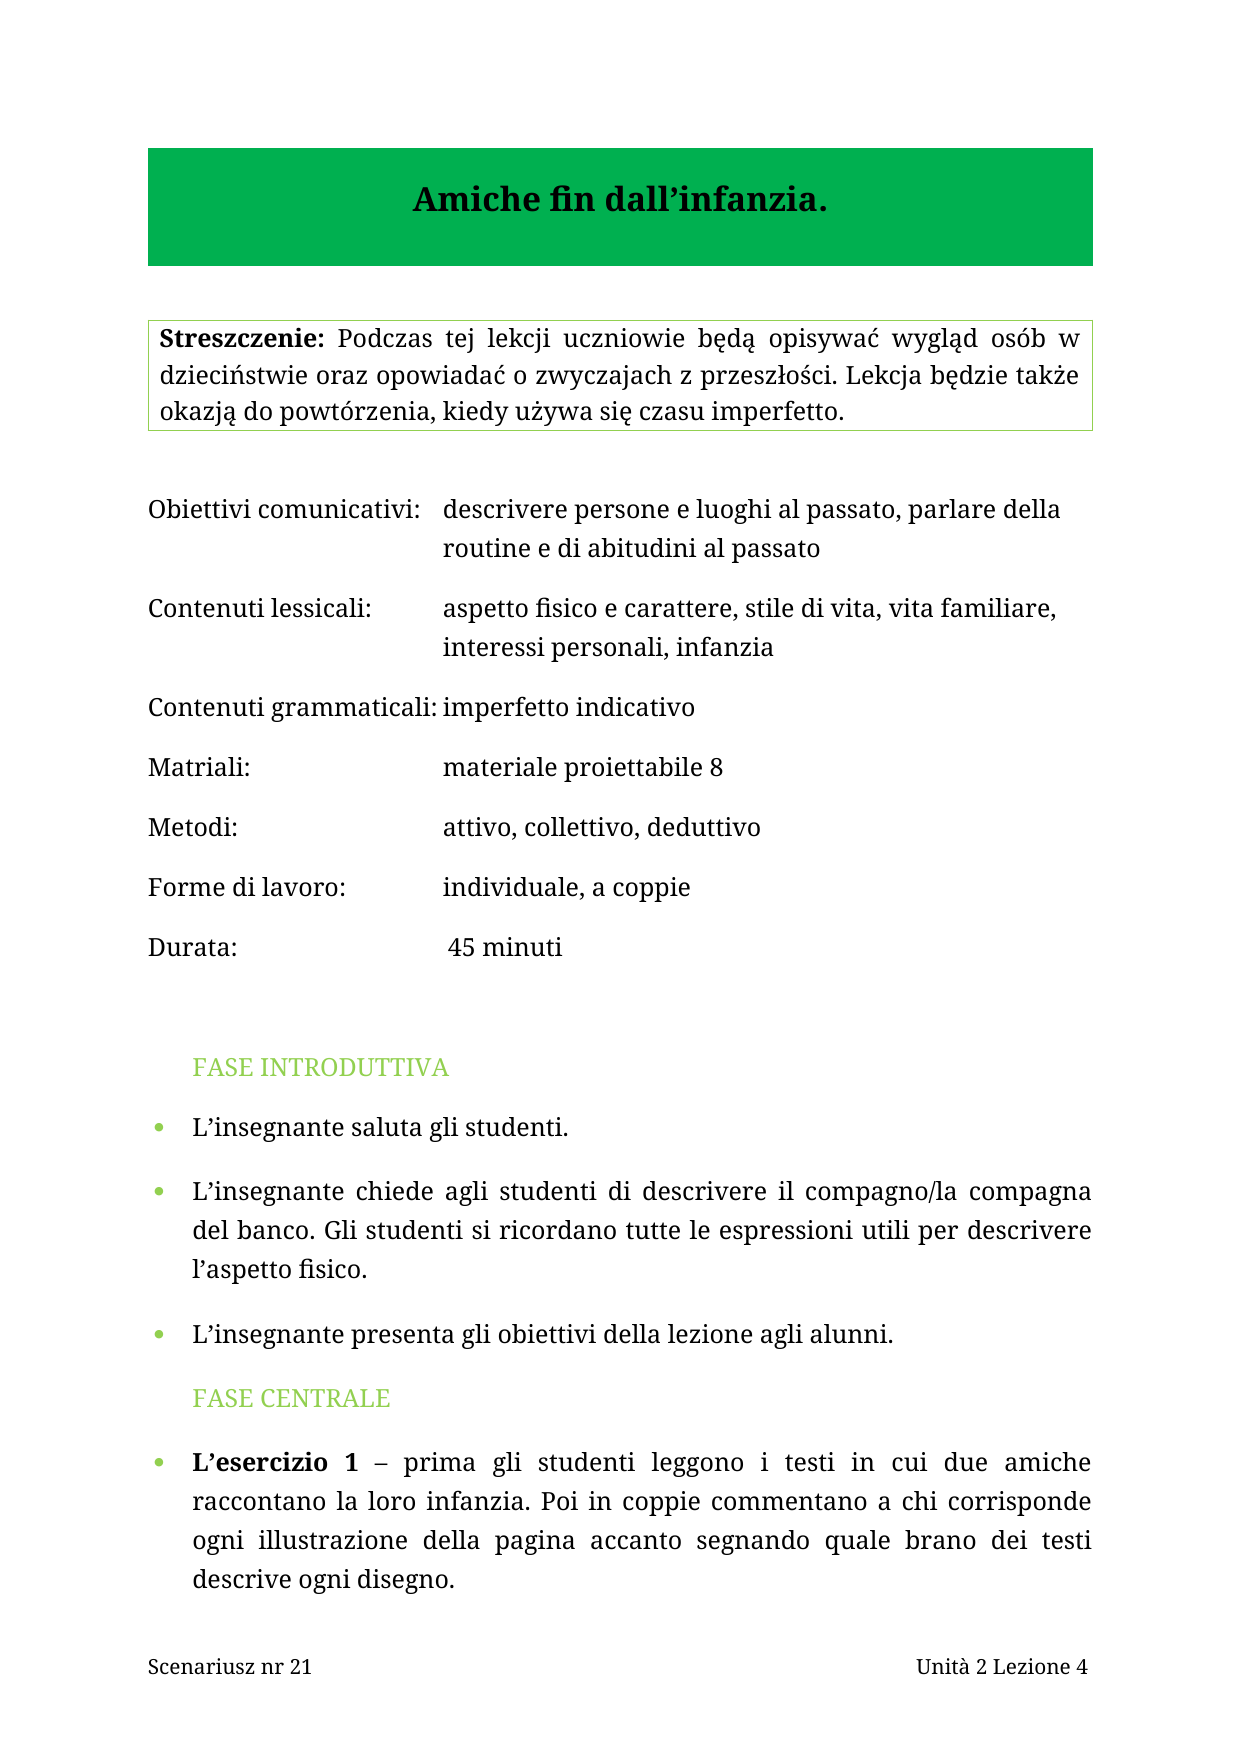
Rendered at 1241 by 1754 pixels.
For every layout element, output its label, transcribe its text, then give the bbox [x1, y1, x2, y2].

text Durata: 45 minuti [148, 929, 1093, 964]
text Matriali: materiale proiettabile 8 [148, 749, 1093, 784]
table_header Streszczenie: Podczas tej lekcji uczniowie będą opisywać wygląd osób w dzieciństwie oraz opowiadać o zwyczajach z przeszłości. Lekcja będzie także okazją do powtórzenia, kiedy używa się czasu imperfetto. [149, 321, 1092, 430]
list L’insegnante chiede agli studenti di descrivere il compagno/la compagna del banco. Gli studenti si ricordano tutte le espressioni utili per descrivere l’aspetto fisico. [154, 1174, 1093, 1286]
text Obiettivi comunicativi: descrivere persone e luoghi al passato, parlare della routine e di abitudini al passato [148, 491, 1093, 564]
list L’esercizio 1 – prima gli studenti leggono i testi in cui due amiche raccontano la loro infanzia. Poi in coppie commentano a chi corrisponde ogni illustrazione della pagina accanto segnando quale brano dei testi descrive ogni disegno. [154, 1444, 1093, 1596]
text FASE CENTRALE [192, 1380, 1093, 1414]
text Metodi: attivo, collettivo, deduttivo [148, 809, 1093, 844]
list L’insegnante presenta gli obiettivi della lezione agli alunni. [154, 1316, 1093, 1350]
table_header Amiche fin dall’infanzia. [148, 148, 1093, 266]
list L’insegnante saluta gli studenti. [154, 1109, 1093, 1144]
text Contenuti grammaticali: imperfetto indicativo [148, 689, 1093, 724]
text Forme di lavoro: individuale, a coppie [148, 869, 1093, 904]
text FASE INTRODUTTIVA [148, 1049, 1093, 1084]
text Contenuti lessicali: aspetto fisico e carattere, stile di vita, vita familiare, interessi personali, infanzia [148, 590, 1093, 664]
